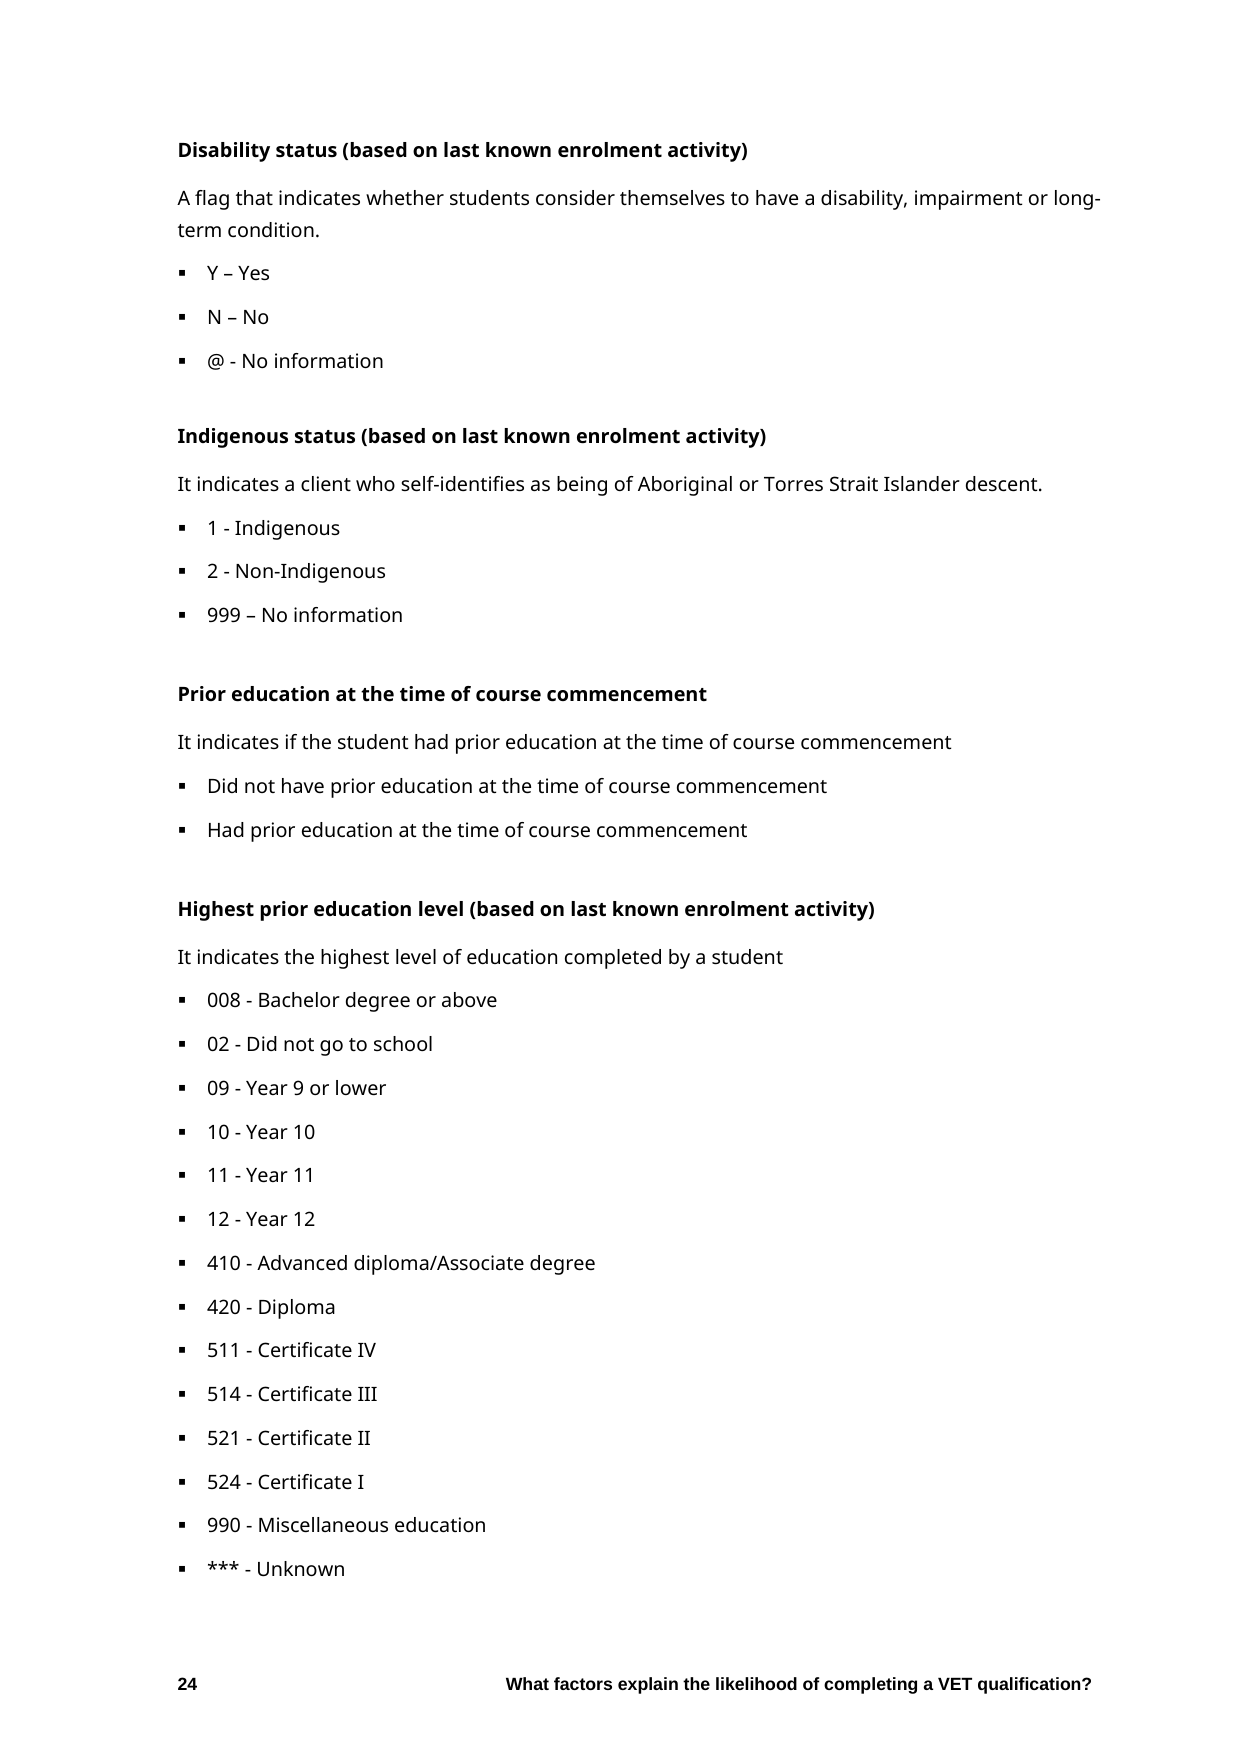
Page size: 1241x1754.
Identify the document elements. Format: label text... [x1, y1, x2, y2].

text Prior education at the time of course commencement [177, 677, 1131, 708]
text Y – Yes [177, 256, 1092, 287]
text It indicates if the student had prior education at the time of course commencement [177, 724, 1131, 756]
text 11 - Year 11 [177, 1158, 1092, 1189]
text 09 - Year 9 or lower [177, 1070, 1092, 1102]
text 12 - Year 12 [177, 1202, 1092, 1233]
text 008 - Bachelor degree or above [177, 983, 1092, 1014]
text Had prior education at the time of course commencement [177, 812, 1092, 874]
text 990 - Miscellaneous education [177, 1508, 1092, 1539]
text N – No [177, 299, 1092, 331]
text 10 - Year 10 [177, 1114, 1092, 1145]
text Indigenous status (based on last known enrolment activity) [177, 418, 1131, 449]
text 02 - Did not go to school [177, 1027, 1092, 1058]
text 514 - Certificate III [177, 1377, 1092, 1408]
text 410 - Advanced diploma/Associate degree [177, 1245, 1092, 1277]
text 420 - Diploma [177, 1289, 1092, 1320]
text A flag that indicates whether students consider themselves to have a disability, impairment or long-term condition. [177, 181, 1131, 243]
text *** - Unknown [177, 1552, 1092, 1583]
text 521 - Certificate II [177, 1420, 1092, 1452]
text 1 - Indigenous [177, 510, 1092, 541]
text 511 - Certificate IV [177, 1333, 1092, 1364]
text 2 - Non-Indigenous [177, 554, 1092, 585]
text Disability status (based on last known enrolment activity) [177, 133, 1131, 164]
text 999 – No information [177, 597, 1092, 660]
text 524 - Certificate I [177, 1464, 1092, 1495]
text @ - No information [177, 343, 1092, 374]
text Highest prior education level (based on last known enrolment activity) [177, 891, 1131, 922]
text It indicates a client who self-identifies as being of Aboriginal or Torres Strait Islander descent. [177, 466, 1131, 497]
text Did not have prior education at the time of course commencement [177, 768, 1092, 799]
text It indicates the highest level of education completed by a student [177, 939, 1131, 970]
